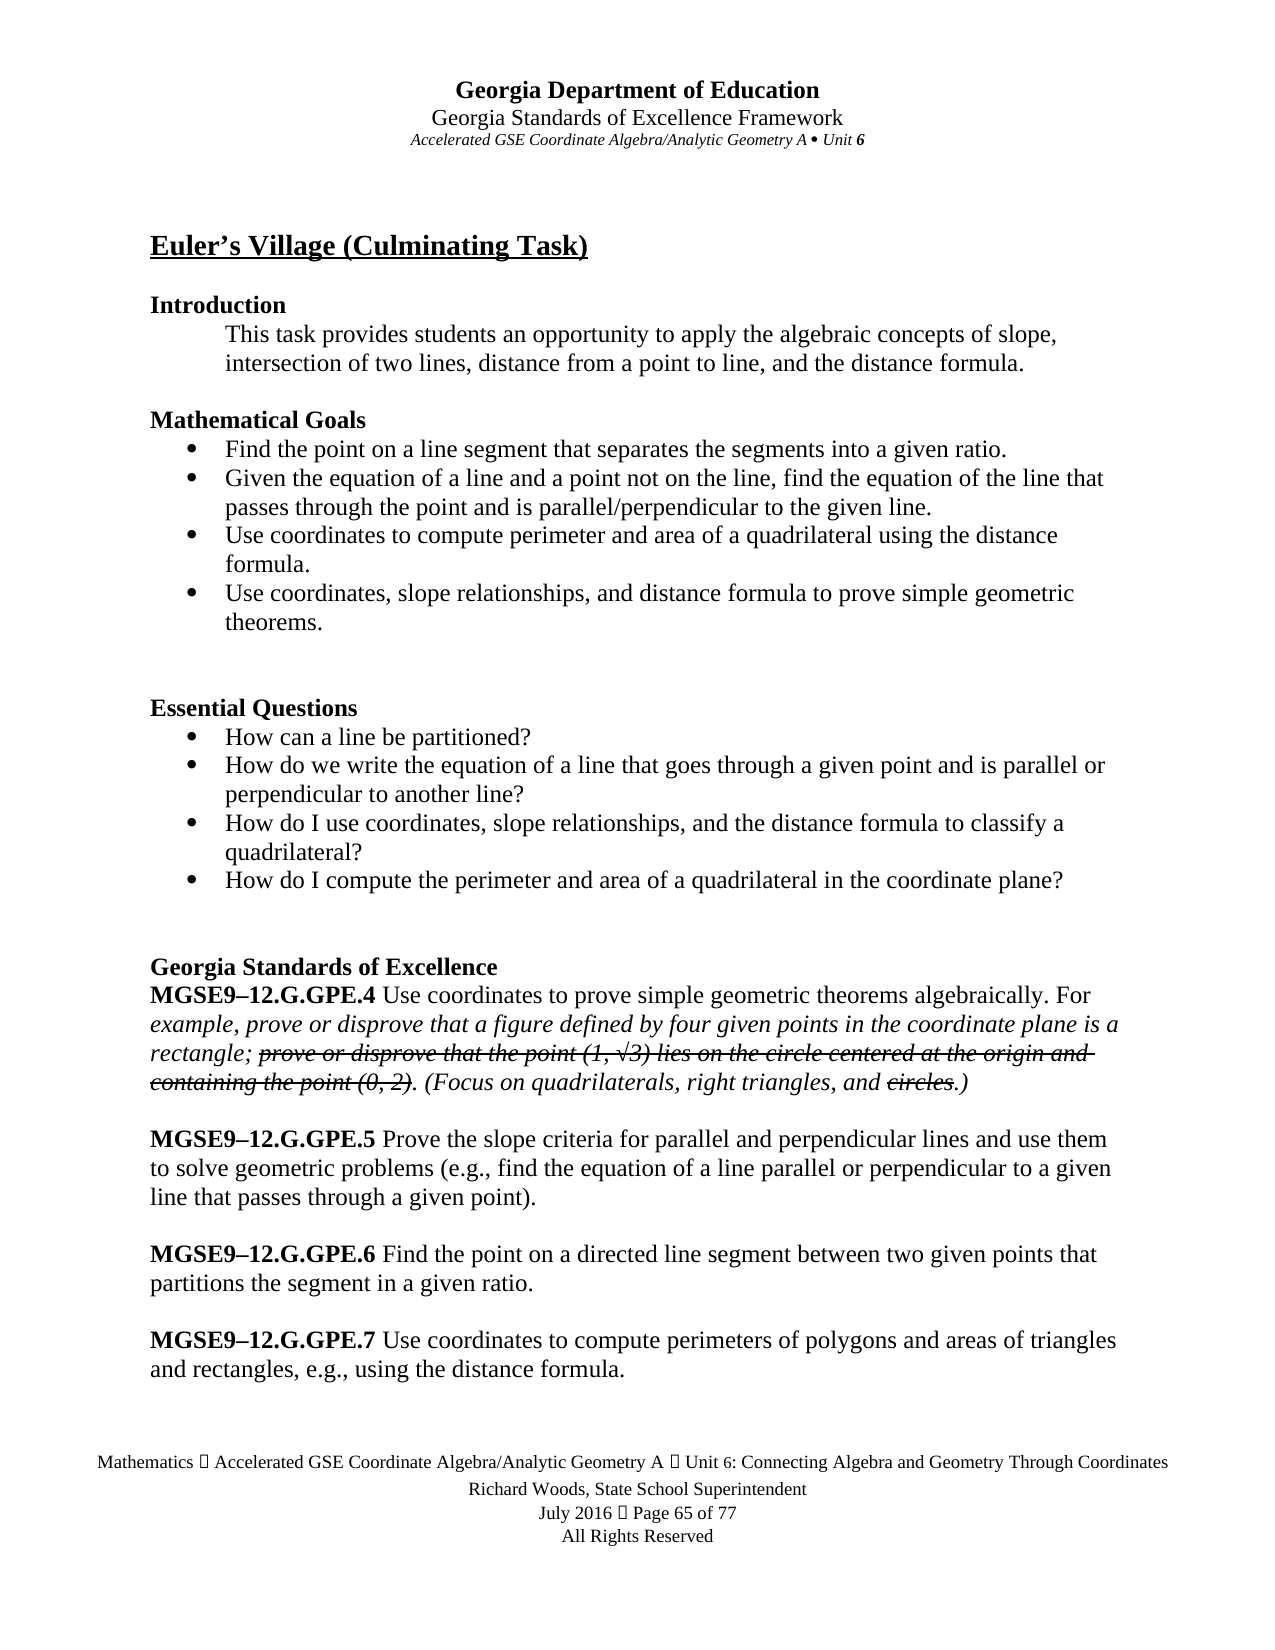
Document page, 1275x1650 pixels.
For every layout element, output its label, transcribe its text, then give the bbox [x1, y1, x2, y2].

text Mathematical Goals [150, 405, 1125, 434]
text Essential Questions [150, 693, 1125, 722]
list Use coordinates, slope relationships, and distance formula to prove simple geometric theorems. [187, 578, 1125, 635]
list How do we write the equation of a line that goes through a given point and is parallel or perpendicular to another line? [187, 750, 1125, 808]
list Use coordinates to compute perimeter and area of a quadrilateral using the distance formula. [187, 520, 1125, 578]
subtitle Euler’s Village (Culminating Task) [150, 228, 1125, 262]
text Georgia Standards of Excellence [150, 952, 1125, 980]
list Given the equation of a line and a point not on the line, find the equation of the line that passes through the point and is parallel/perpendicular to the given line. [187, 463, 1125, 520]
text MGSE9–12.G.GPE.6 Find the point on a directed line segment between two given points that partitions the segment in a given ratio. [150, 1239, 1125, 1297]
list How can a line be partitioned? [187, 722, 1125, 750]
text MGSE9–12.G.GPE.4 Use coordinates to prove simple geometric theorems algebraically. For example, prove or disprove that a figure defined by four given points in the coordinate plane is a rectangle; prove or disprove that the point (1, √3) lies on the circle centered at the origin and containing the point (0, 2). (Focus on quadrilaterals, right triangles, and circles.) [150, 980, 1125, 1095]
text This task provides students an opportunity to apply the algebraic concepts of slope, intersection of two lines, distance from a point to line, and the distance formula. [225, 319, 1125, 377]
list Find the point on a line segment that separates the segments into a given ratio. [187, 434, 1125, 463]
text MGSE9–12.G.GPE.5 Prove the slope criteria for parallel and perpendicular lines and use them to solve geometric problems (e.g., find the equation of a line parallel or perpendicular to a given line that passes through a given point). [150, 1124, 1125, 1210]
text Introduction [150, 290, 1125, 319]
list How do I compute the perimeter and area of a quadrilateral in the coordinate plane? [187, 865, 1125, 894]
list How do I use coordinates, slope relationships, and the distance formula to classify a quadrilateral? [187, 808, 1125, 865]
text MGSE9–12.G.GPE.7 Use coordinates to compute perimeters of polygons and areas of triangles and rectangles, e.g., using the distance formula. [150, 1325, 1125, 1383]
